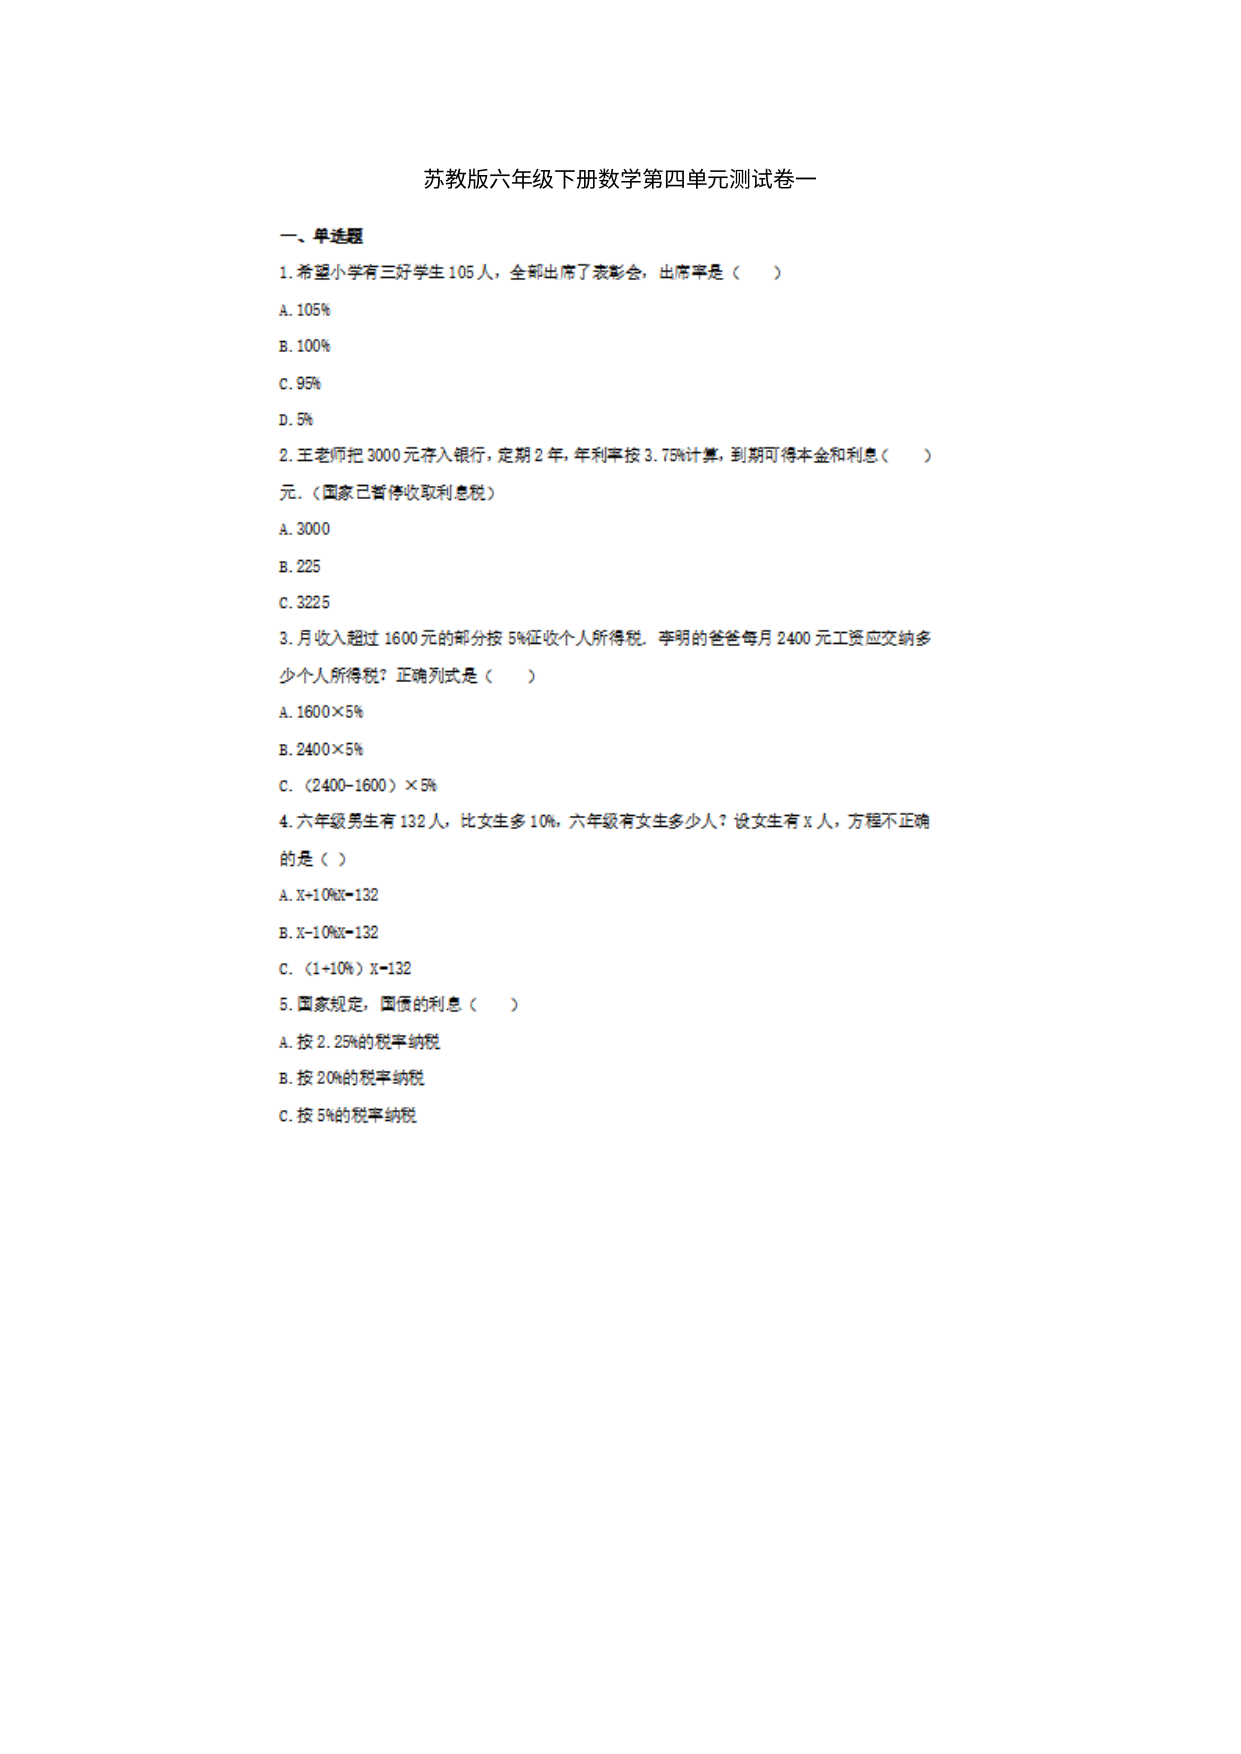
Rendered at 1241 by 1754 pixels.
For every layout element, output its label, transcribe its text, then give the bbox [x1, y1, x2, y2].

text 苏教版六年级下册数学第四单元测试卷一 [187, 162, 1053, 194]
picture [256, 194, 984, 1145]
